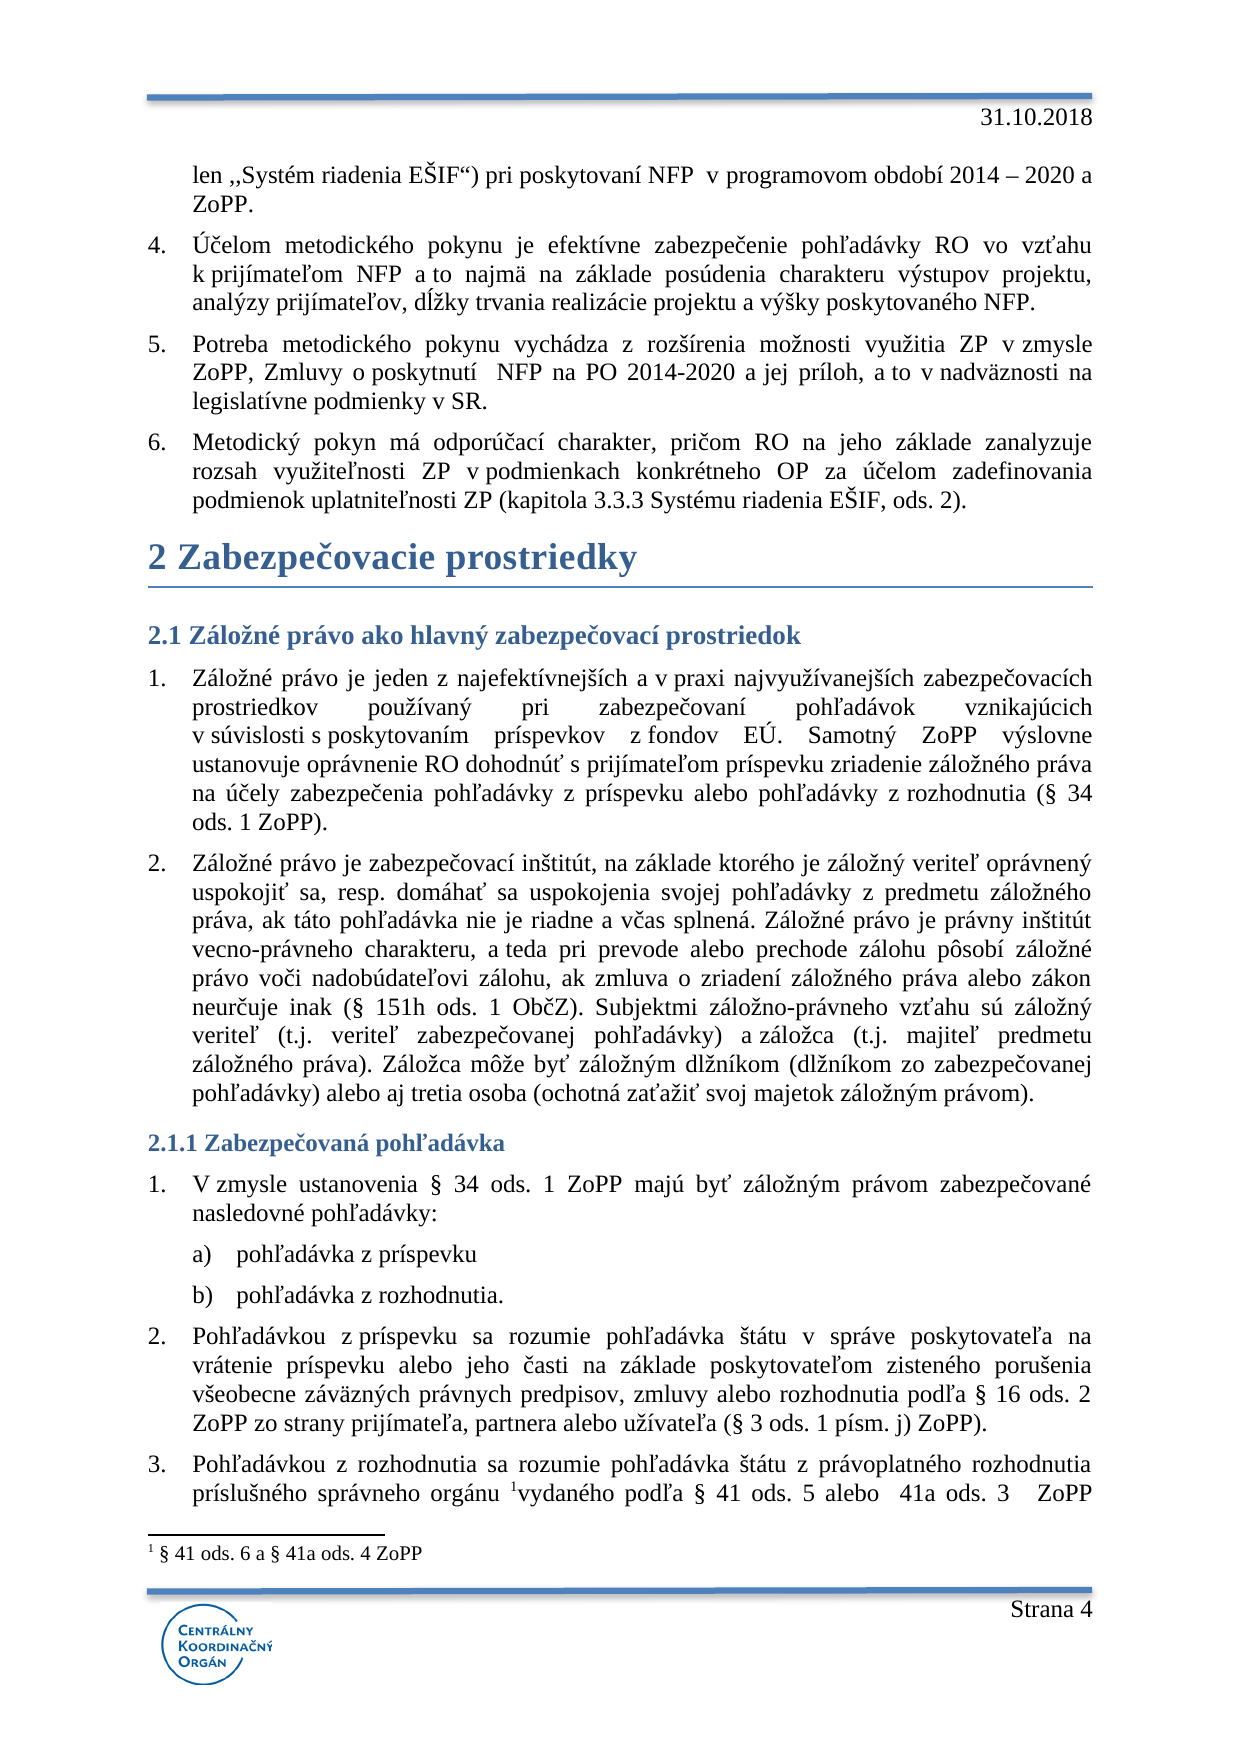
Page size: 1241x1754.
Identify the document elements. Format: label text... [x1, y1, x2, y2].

list pohľadávka z rozhodnutia. [192, 1280, 1093, 1309]
list Účelom metodického pokynu je efektívne zabezpečenie pohľadávky RO vo vzťahu k prijímateľom NFP a to najmä na základe posúdenia charakteru výstupov projektu, analýzy prijímateľov, dĺžky trvania realizácie projektu a výšky poskytovaného NFP. [148, 230, 1093, 316]
list Potreba metodického pokynu vychádza z rozšírenia možnosti využitia ZP v zmysle ZoPP, Zmluvy o poskytnutí NFP na PO 2014-2020 a jej príloh, a to v nadväznosti na legislatívne podmienky v SR. [148, 329, 1093, 415]
picture [159, 1602, 272, 1684]
list Pohľadávkou z príspevku sa rozumie pohľadávka štátu v správe poskytovateľa na vrátenie príspevku alebo jeho časti na základe poskytovateľom zisteného porušenia všeobecne záväzných právnych predpisov, zmluvy alebo rozhodnutia podľa § 16 ods. 2 ZoPP zo strany prijímateľa, partnera alebo užívateľa (§ 3 ods. 1 písm. j) ZoPP). [148, 1321, 1093, 1436]
list Metodický pokyn má odporúčací charakter, pričom RO na jeho základe zanalyzuje rozsah využiteľnosti ZP v podmienkach konkrétneho OP za účelom zadefinovania podmienok uplatniteľnosti ZP (kapitola 3.3.3 Systému riadenia EŠIF, ods. 2). [148, 427, 1093, 514]
list Záložné právo je zabezpečovací inštitút, na základe ktorého je záložný veriteľ oprávnený uspokojiť sa, resp. domáhať sa uspokojenia svojej pohľadávky z predmetu záložného práva, ak táto pohľadávka nie je riadne a včas splnená. Záložné právo je právny inštitút vecno-právneho charakteru, a teda pri prevode alebo prechode zálohu pôsobí záložné právo voči nadobúdateľovi zálohu, ak zmluva o zriadení záložného práva alebo zákon neurčuje inak (§ 151h ods. 1 ObčZ). Subjektmi záložno-právneho vzťahu sú záložný veriteľ (t.j. veriteľ zabezpečovanej pohľadávky) a záložca (t.j. majiteľ predmetu záložného práva). Záložca môže byť záložným dlžníkom (dlžníkom zo zabezpečovanej pohľadávky) alebo aj tretia osoba (ochotná zaťažiť svoj majetok záložným právom). [148, 848, 1093, 1107]
list pohľadávka z príspevku [192, 1239, 1093, 1268]
text 2.1.1 Zabezpečovaná pohľadávka [148, 1128, 1093, 1156]
list V zmysle ustanovenia § 34 ods. 1 ZoPP majú byť záložným právom zabezpečované nasledovné pohľadávky: [148, 1169, 1093, 1226]
text 2.1 Záložné právo ako hlavný zabezpečovací prostriedok [148, 619, 1093, 651]
text 2 Zabezpečovacie prostriedky [148, 534, 1093, 586]
list Záložné právo je jeden z najefektívnejších a v praxi najvyužívanejších zabezpečovacích prostriedkov používaný pri zabezpečovaní pohľadávok vznikajúcich v súvislosti s poskytovaním príspevkov z fondov EÚ. Samotný ZoPP výslovne ustanovuje oprávnenie RO dohodnúť s prijímateľom príspevku zriadenie záložného práva na účely zabezpečenia pohľadávky z príspevku alebo pohľadávky z rozhodnutia (§ 34 ods. 1 ZoPP). [148, 663, 1093, 836]
